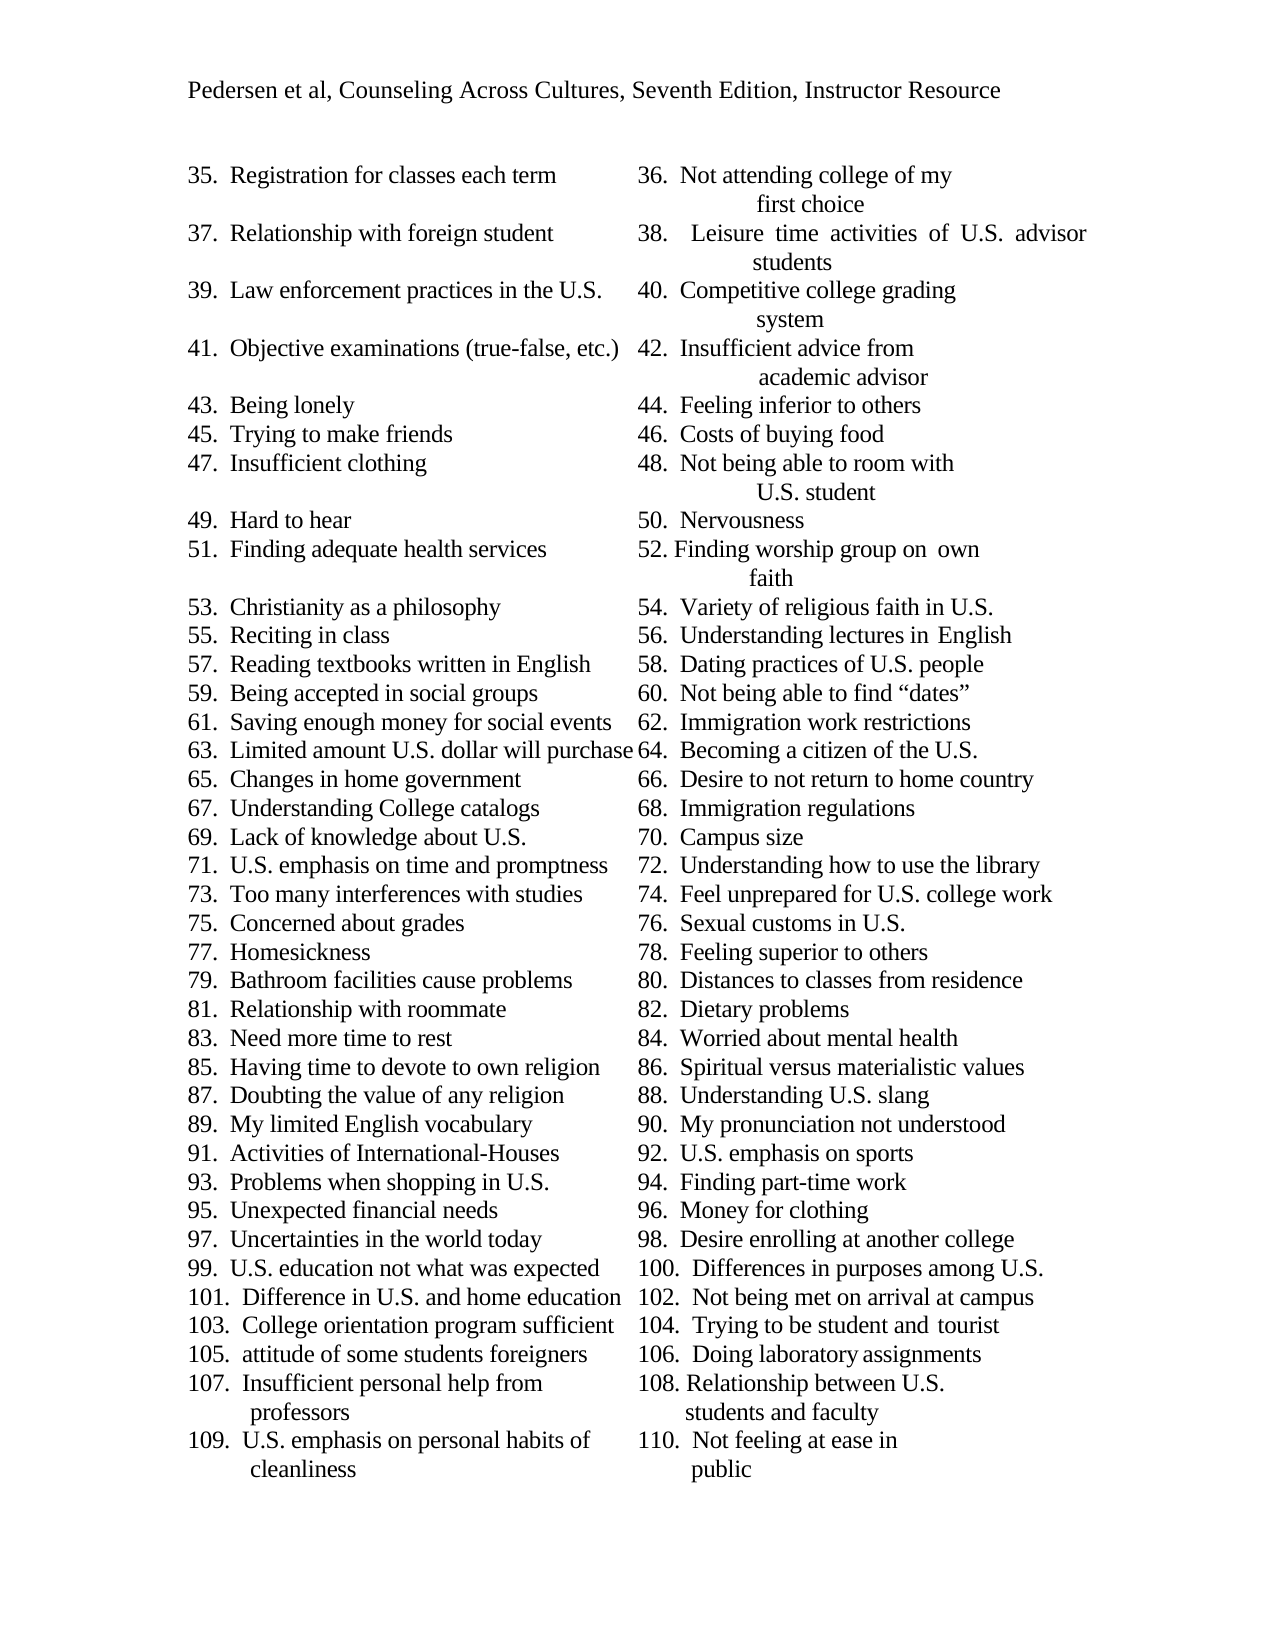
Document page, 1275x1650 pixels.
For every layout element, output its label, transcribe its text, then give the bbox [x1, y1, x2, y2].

text 79. Bathroom facilities cause problems 80. Distances to classes from residence [187, 965, 1087, 994]
text 61. Saving enough money for social events 62. Immigration work restrictions [187, 707, 1087, 735]
text 77. Homesickness 78. Feeling superior to others [187, 937, 1087, 965]
text 57. Reading textbooks written in English 58. Dating practices of people [187, 649, 1087, 678]
text 35. Registration for classes each term 36. Not attending college of my first choice [187, 160, 1087, 218]
text 109. emphasis on personal habits of 110. Not feeling at ease in [187, 1425, 1087, 1454]
text 63. Limited amount dollar will purchase 64. Becoming a citizen of the [187, 735, 1087, 764]
text 107. Insufficient personal help from 108. Relationship between professors students and faculty [187, 1368, 1087, 1425]
text 49. Hard to hear 50. Nervousness [187, 505, 1087, 534]
text 55. Reciting in class 56. Understanding lectures in English [187, 620, 1087, 649]
text 83. Need more time to rest 84. Worried about mental health [187, 1023, 1087, 1052]
text 59. Being accepted in social groups 60. Not being able to find “dates” [187, 678, 1087, 707]
text orientation program sufficient 104. Trying to be student and tourist [187, 1310, 1087, 1339]
text 75. Concerned about grades 76. Sexual customs in [187, 908, 1087, 937]
text 95. Unexpected financial needs 96. Money for clothing [187, 1195, 1087, 1224]
text 91. Activities of International-Houses 92. emphasis on sports [187, 1138, 1087, 1167]
text 89. My limited English vocabulary 90. My pronunciation not understood [187, 1109, 1087, 1138]
text 93. Problems when shopping in 94. Finding part-time work [187, 1167, 1087, 1195]
text cleanliness public [187, 1454, 1087, 1483]
text 41. Objective examinations (true-false, etc.) 42. Insufficient advice from academic advisor [187, 333, 1087, 390]
text 43. Being lonely 44. Feeling inferior to others [187, 390, 1087, 419]
text 37. Relationship with foreign student 38. Leisure time activities of advisor students [187, 218, 1087, 275]
text 45. Trying to make friends 46. Costs of buying food [187, 419, 1087, 448]
text 65. Changes in home government 66. Desire to not return to home country [187, 764, 1087, 793]
text 85. Having time to devote to own religion 86. Spiritual versus materialistic values [187, 1052, 1087, 1080]
text 51. Finding adequate health services 52. Finding worship group on own faith [187, 534, 1087, 592]
text 39. Law enforcement practices in the U.S. 40. Competitive college grading system [187, 275, 1087, 333]
text 69. Lack of knowledge about 70. Campus size [187, 822, 1087, 850]
text 73. Too many interferences with studies 74. Feel unprepared for college work [187, 879, 1087, 908]
text 67. catalogs 68. Immigration regulations [187, 793, 1087, 822]
text 101. Difference in and home education 102. Not being met on arrival at campus [187, 1282, 1087, 1310]
text 105. attitude of some students foreigners 106. Doing laboratory assignments [187, 1339, 1087, 1368]
text 87. Doubting the value of any religion 88. Understanding slang [187, 1080, 1087, 1109]
text 53. Christianity as a philosophy 54. Variety of religious faith in [187, 592, 1087, 620]
text 81. Relationship with roommate 82. Dietary problems [187, 994, 1087, 1023]
text 97. Uncertainties in the world today 98. Desire enrolling at another college [187, 1224, 1087, 1253]
text 71. emphasis on time and promptness 72. Understanding how to use the library [187, 850, 1087, 879]
text 47. Insufficient clothing 48. Not being able to room with student [187, 448, 1087, 505]
text 99. education not what was expected 100. Differences in purposes among [187, 1253, 1087, 1282]
